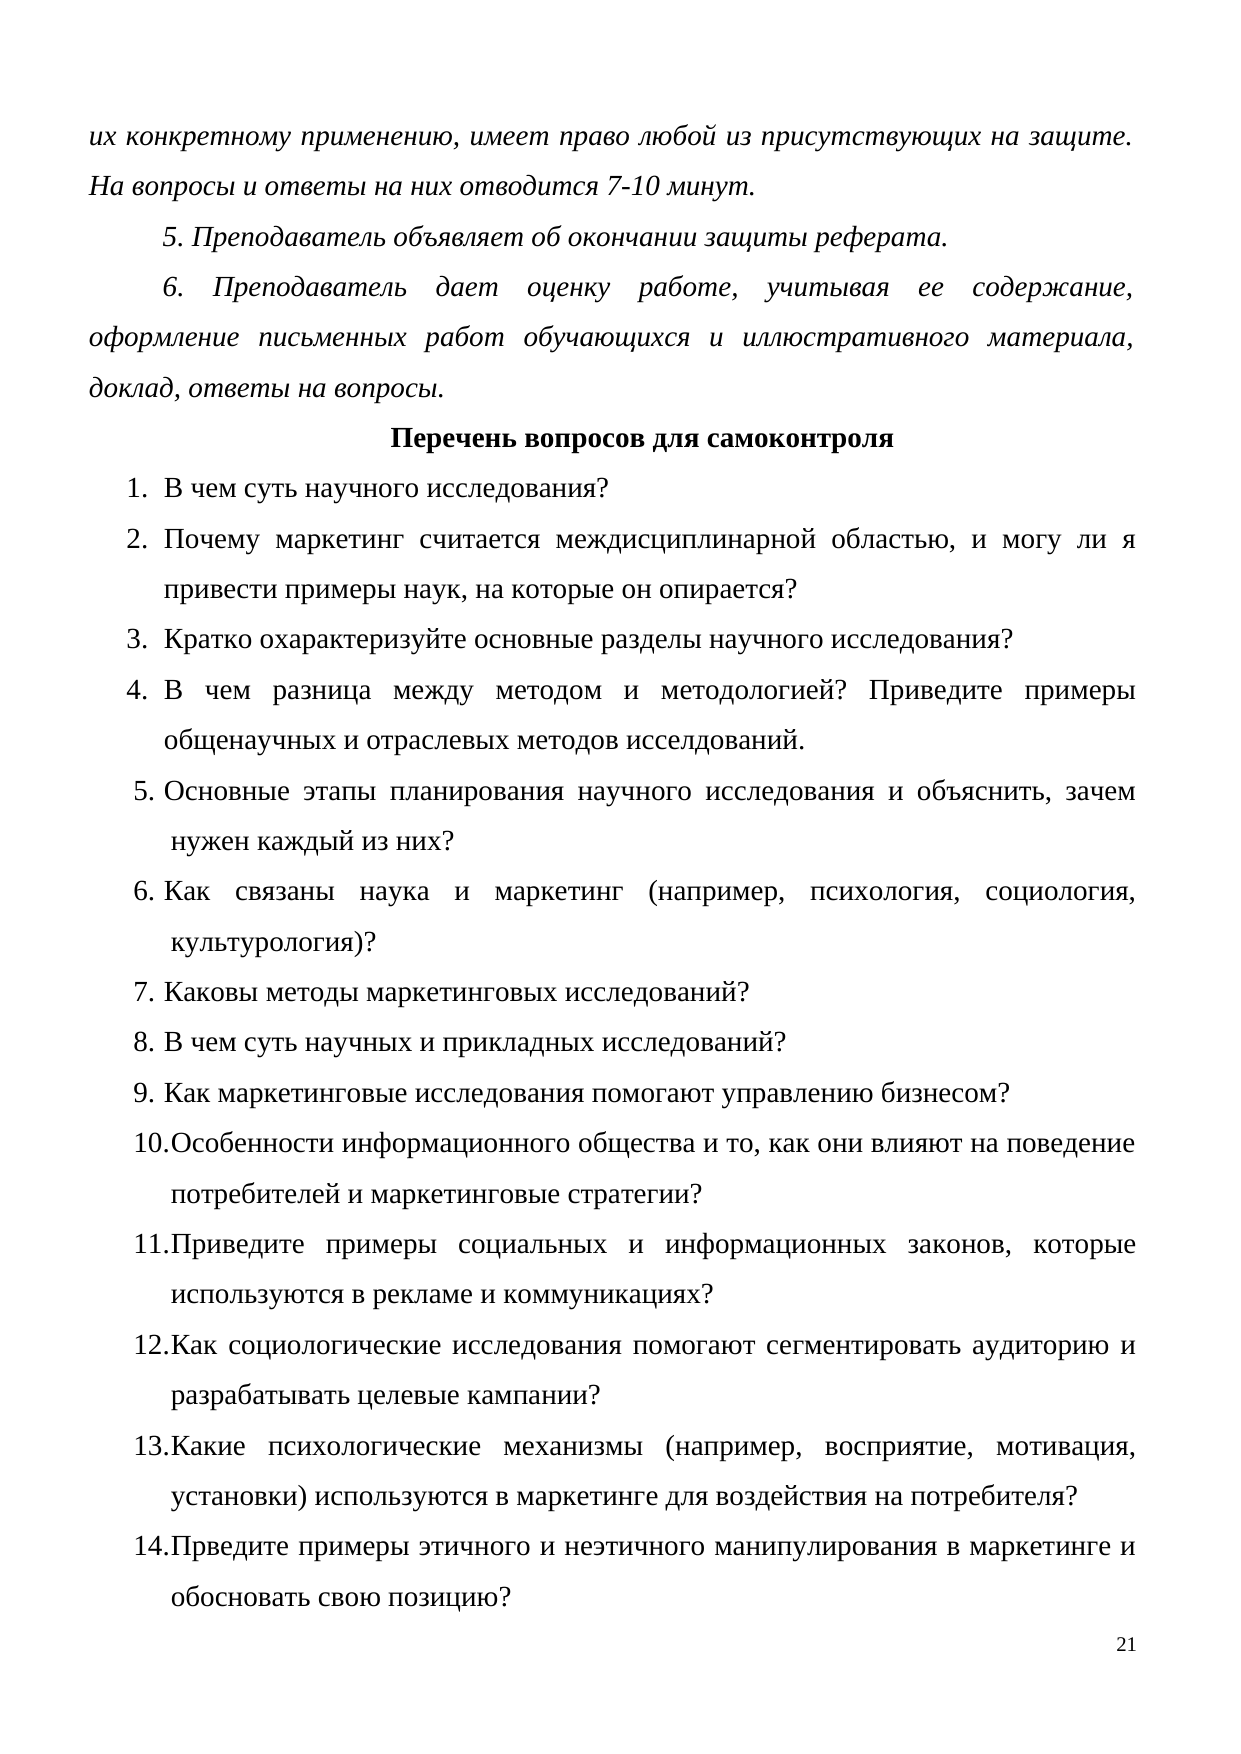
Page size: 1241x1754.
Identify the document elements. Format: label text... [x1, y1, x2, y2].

list Каковы методы маркетинговых исследований? [133, 974, 1137, 1008]
list Приведите примеры социальных и информационных законов, которые используются в рекламе и коммуникациях? [133, 1226, 1137, 1310]
text 5. Преподаватель объявляет об окончании защиты реферата. [89, 219, 1137, 252]
list Какие психологические механизмы (например, восприятие, мотивация, установки) используются в маркетинге для воздействия на потребителя? [133, 1428, 1137, 1511]
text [89, 118, 1137, 202]
list Как связаны наука и маркетинг (например, психология, социология, культурология)? [133, 873, 1137, 957]
list Основные этапы планирования научного исследования и объяснить, зачем нужен каждый из них? [133, 773, 1137, 857]
list Как социологические исследования помогают сегментировать аудиторию и разрабатывать целевые кампании? [133, 1327, 1137, 1411]
list В чем разница между методом и методологией? Приведите примеры общенаучных и отраслевых методов исселдований. [126, 672, 1137, 756]
list Кратко охарактеризуйте основные разделы научного исследования? [126, 622, 1137, 655]
list Как маркетинговые исследования помогают управлению бизнесом? [133, 1075, 1137, 1108]
list Прведите примеры этичного и неэтичного манипулирования в маркетинге и обосновать свою позицию? [133, 1528, 1137, 1612]
list В чем суть научных и прикладных исследований? [133, 1024, 1137, 1058]
text 6. Преподаватель дает оценку работе, учитывая ее содержание, оформление письменных работ обучающихся и иллюстративного материала, доклад, ответы на вопросы. [89, 269, 1137, 403]
text Перечень вопросов для самоконтроля [89, 420, 1137, 453]
list В чем суть научного исследования? [126, 470, 1137, 504]
list Почему маркетинг считается междисциплинарной областью, и могу ли я привести примеры наук, на которые он опирается? [126, 521, 1137, 605]
list Особенности информационного общества и то, как они влияют на поведение потребителей и маркетинговые стратегии? [133, 1125, 1137, 1209]
